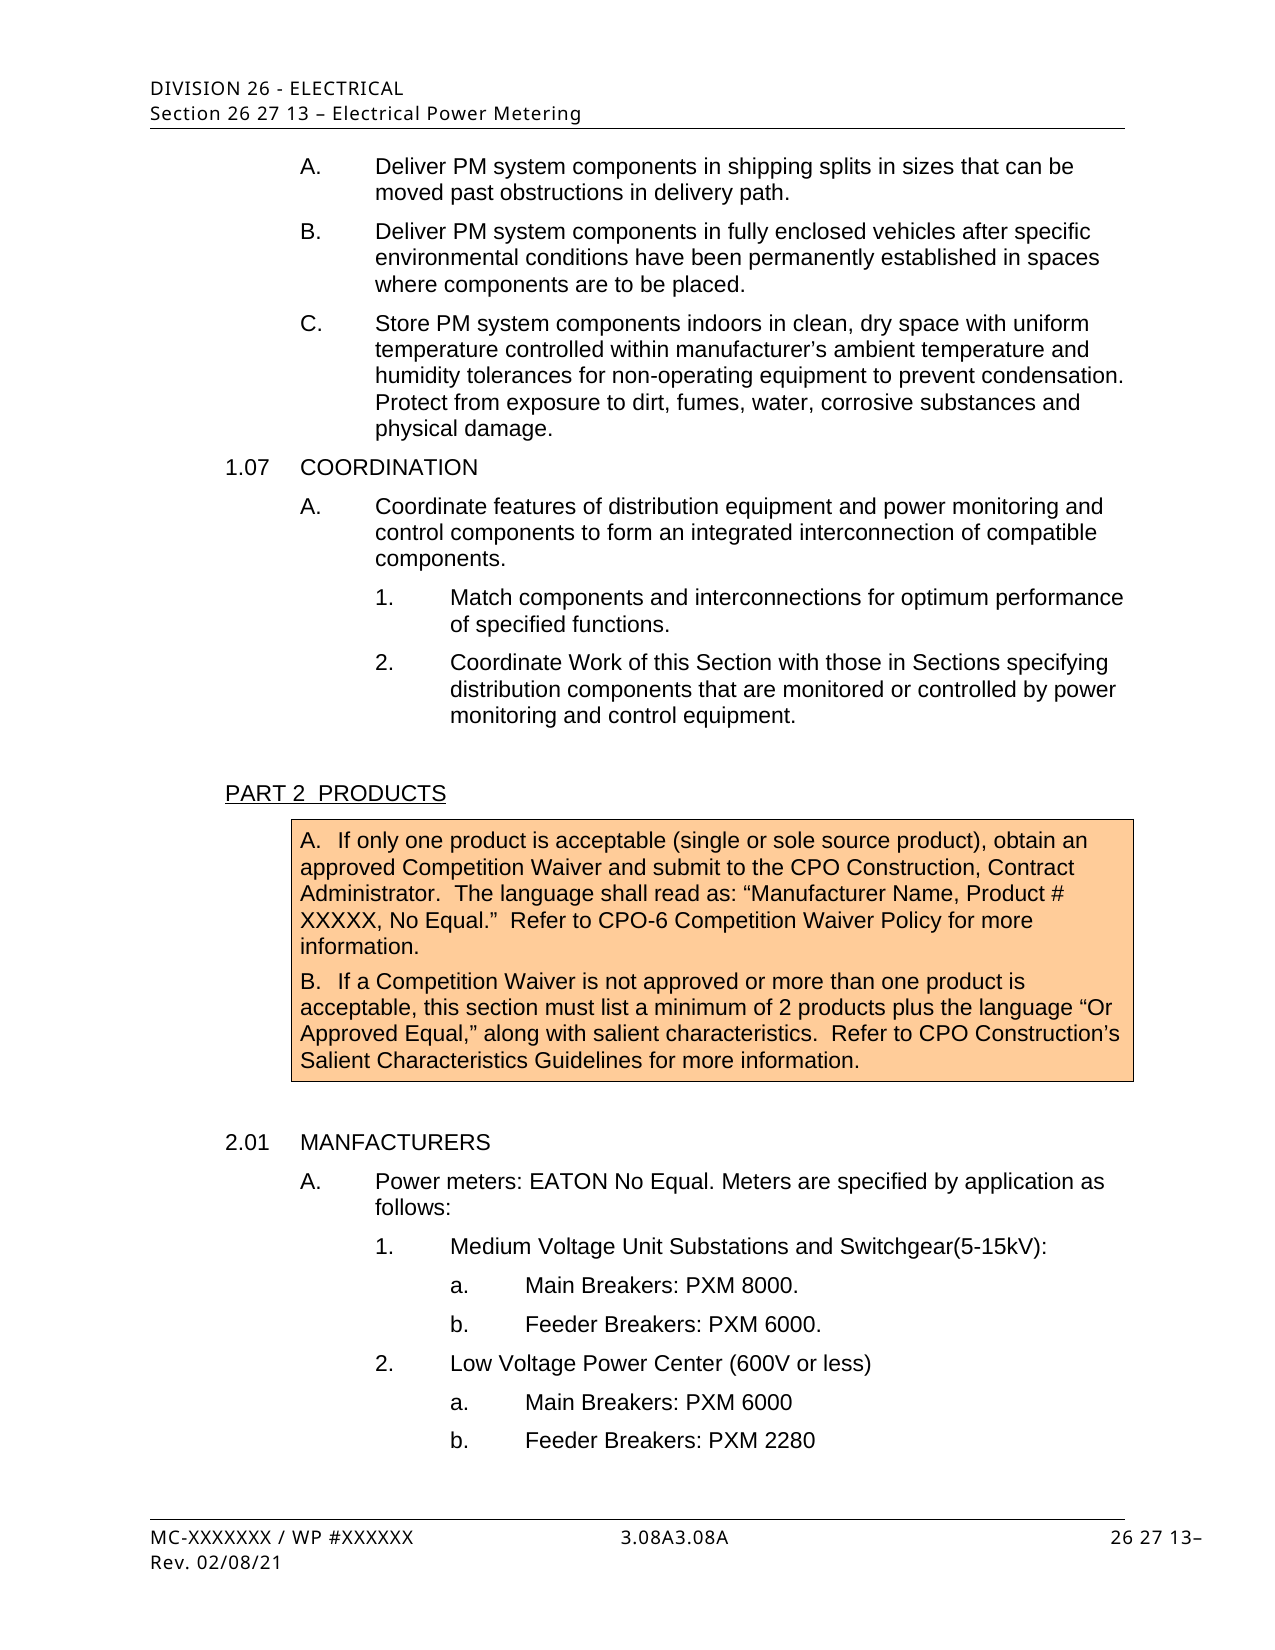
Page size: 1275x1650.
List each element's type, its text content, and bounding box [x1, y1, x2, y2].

list Coordinate features of distribution equipment and power monitoring and control components to form an integrated interconnection of compatible components. [300, 493, 1125, 572]
list Deliver PM system components in fully enclosed vehicles after specific environmental conditions have been permanently established in spaces where components are to be placed. [300, 218, 1125, 297]
list Feeder Breakers: PXM 6000. [450, 1311, 1125, 1337]
list Store PM system components indoors in clean, dry space with uniform temperature controlled within manufacturer’s ambient temperature and humidity tolerances for non-operating equipment to prevent condensation. Protect from exposure to dirt, fumes, water, corrosive substances and physical damage. [300, 309, 1125, 441]
list Deliver PM system components in shipping splits in sizes that can be moved past obstructions in delivery path. [300, 153, 1125, 205]
text B. If a Competition Waiver is not approved or more than one product is acceptable, this section must list a minimum of 2 products plus the language “Or Approved Equal,” along with salient characteristics. Refer to CPO Construction’s Salient Characteristics Guidelines for more information. [292, 959, 1133, 1081]
list Match components and interconnections for optimum performance of specified functions. [375, 584, 1125, 637]
list MANFACTURERS [225, 1129, 1125, 1155]
list Low Voltage Power Center (600V or less) [375, 1350, 1125, 1376]
text A. If only one product is acceptable (single or sole source product), obtain an approved Competition Waiver and submit to the CPO Construction, Contract Administrator. The language shall read as: “Manufacturer Name, Product # XXXXX, No Equal.” Refer to CPO-6 Competition Waiver Policy for more information. [292, 820, 1133, 959]
list Main Breakers: PXM 8000. [450, 1272, 1125, 1298]
list COORDINATION [225, 454, 1125, 480]
list Medium Voltage Unit Substations and Switchgear(5-15kV): [375, 1233, 1125, 1259]
list Power meters: EATON No Equal. Meters are specified by application as follows: [300, 1168, 1125, 1221]
list Feeder Breakers: PXM 2280 [450, 1427, 1125, 1454]
list PRODUCTS [225, 780, 1125, 806]
list Coordinate Work of this Section with those in Sections specifying distribution components that are monitored or controlled by power monitoring and control equipment. [375, 649, 1125, 728]
list Main Breakers: PXM 6000 [450, 1388, 1125, 1415]
